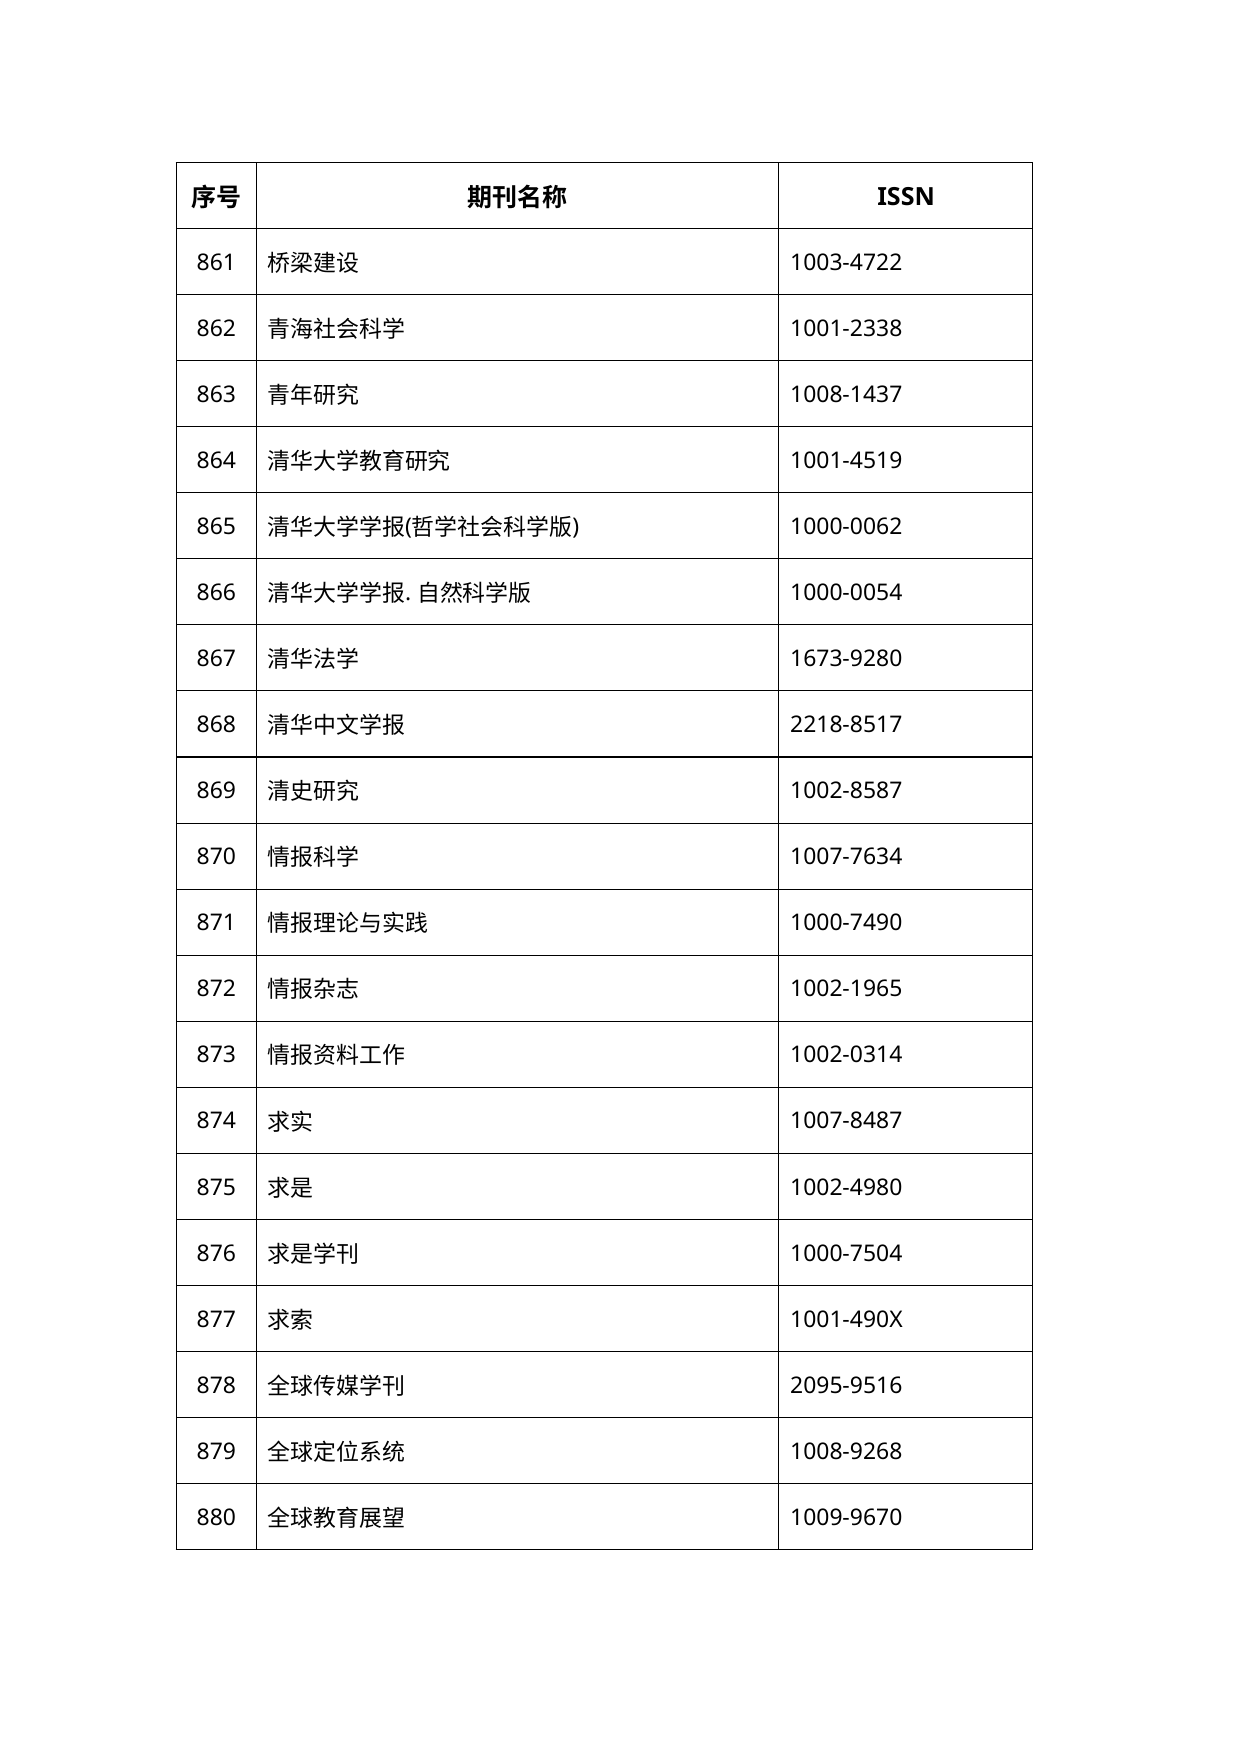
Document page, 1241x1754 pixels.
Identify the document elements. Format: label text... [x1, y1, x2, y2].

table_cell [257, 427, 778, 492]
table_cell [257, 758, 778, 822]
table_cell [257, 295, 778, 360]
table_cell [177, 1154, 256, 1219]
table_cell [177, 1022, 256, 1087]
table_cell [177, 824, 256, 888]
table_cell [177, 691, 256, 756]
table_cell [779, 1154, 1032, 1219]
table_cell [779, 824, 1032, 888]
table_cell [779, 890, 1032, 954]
table_header 期刊名称 [257, 163, 778, 228]
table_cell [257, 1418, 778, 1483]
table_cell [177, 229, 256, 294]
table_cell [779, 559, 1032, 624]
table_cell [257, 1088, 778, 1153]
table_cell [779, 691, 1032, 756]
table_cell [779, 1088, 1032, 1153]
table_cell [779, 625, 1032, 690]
table_header ISSN [779, 163, 1032, 228]
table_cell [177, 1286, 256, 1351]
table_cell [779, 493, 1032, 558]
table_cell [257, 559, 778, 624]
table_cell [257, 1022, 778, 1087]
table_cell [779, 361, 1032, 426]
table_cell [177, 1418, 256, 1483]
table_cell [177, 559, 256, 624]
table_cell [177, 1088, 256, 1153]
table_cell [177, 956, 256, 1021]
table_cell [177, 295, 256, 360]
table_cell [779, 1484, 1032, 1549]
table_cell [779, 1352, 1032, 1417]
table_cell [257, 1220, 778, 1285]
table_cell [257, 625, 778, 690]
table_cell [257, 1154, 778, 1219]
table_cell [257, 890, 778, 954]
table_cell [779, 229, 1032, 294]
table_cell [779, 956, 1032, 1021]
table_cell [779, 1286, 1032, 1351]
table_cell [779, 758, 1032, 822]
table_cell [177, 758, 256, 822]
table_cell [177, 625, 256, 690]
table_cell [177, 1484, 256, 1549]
table_header 序号 [177, 163, 256, 228]
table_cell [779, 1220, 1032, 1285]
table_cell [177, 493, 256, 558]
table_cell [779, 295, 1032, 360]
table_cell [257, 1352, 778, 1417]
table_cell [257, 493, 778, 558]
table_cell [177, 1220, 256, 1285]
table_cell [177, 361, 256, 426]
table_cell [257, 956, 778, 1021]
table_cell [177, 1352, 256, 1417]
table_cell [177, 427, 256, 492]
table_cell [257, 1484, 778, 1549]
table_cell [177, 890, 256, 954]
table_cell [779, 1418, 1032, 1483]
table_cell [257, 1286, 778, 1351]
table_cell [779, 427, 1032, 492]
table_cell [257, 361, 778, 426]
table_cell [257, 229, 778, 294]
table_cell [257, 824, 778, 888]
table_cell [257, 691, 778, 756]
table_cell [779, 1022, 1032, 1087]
